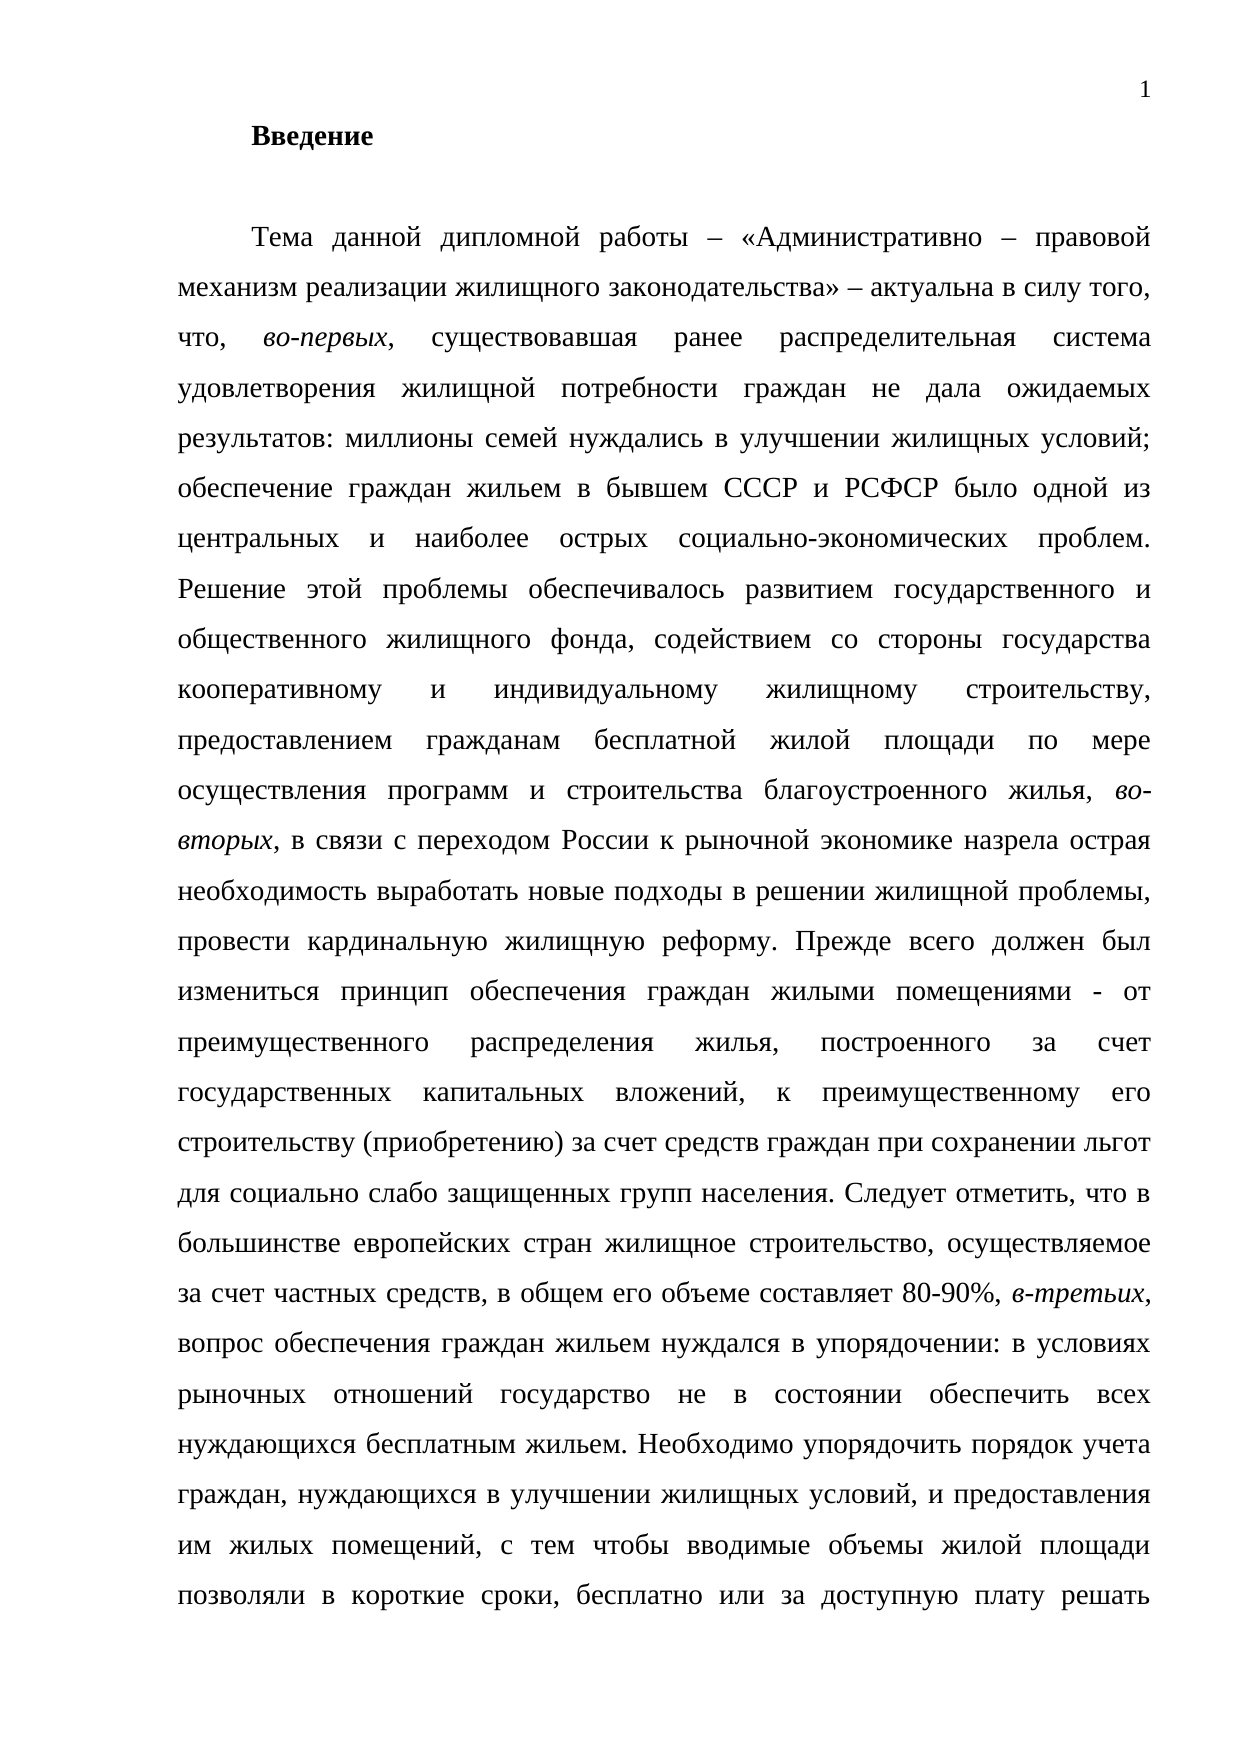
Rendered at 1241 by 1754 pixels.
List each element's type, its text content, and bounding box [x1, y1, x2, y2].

text Введение [177, 118, 1152, 152]
